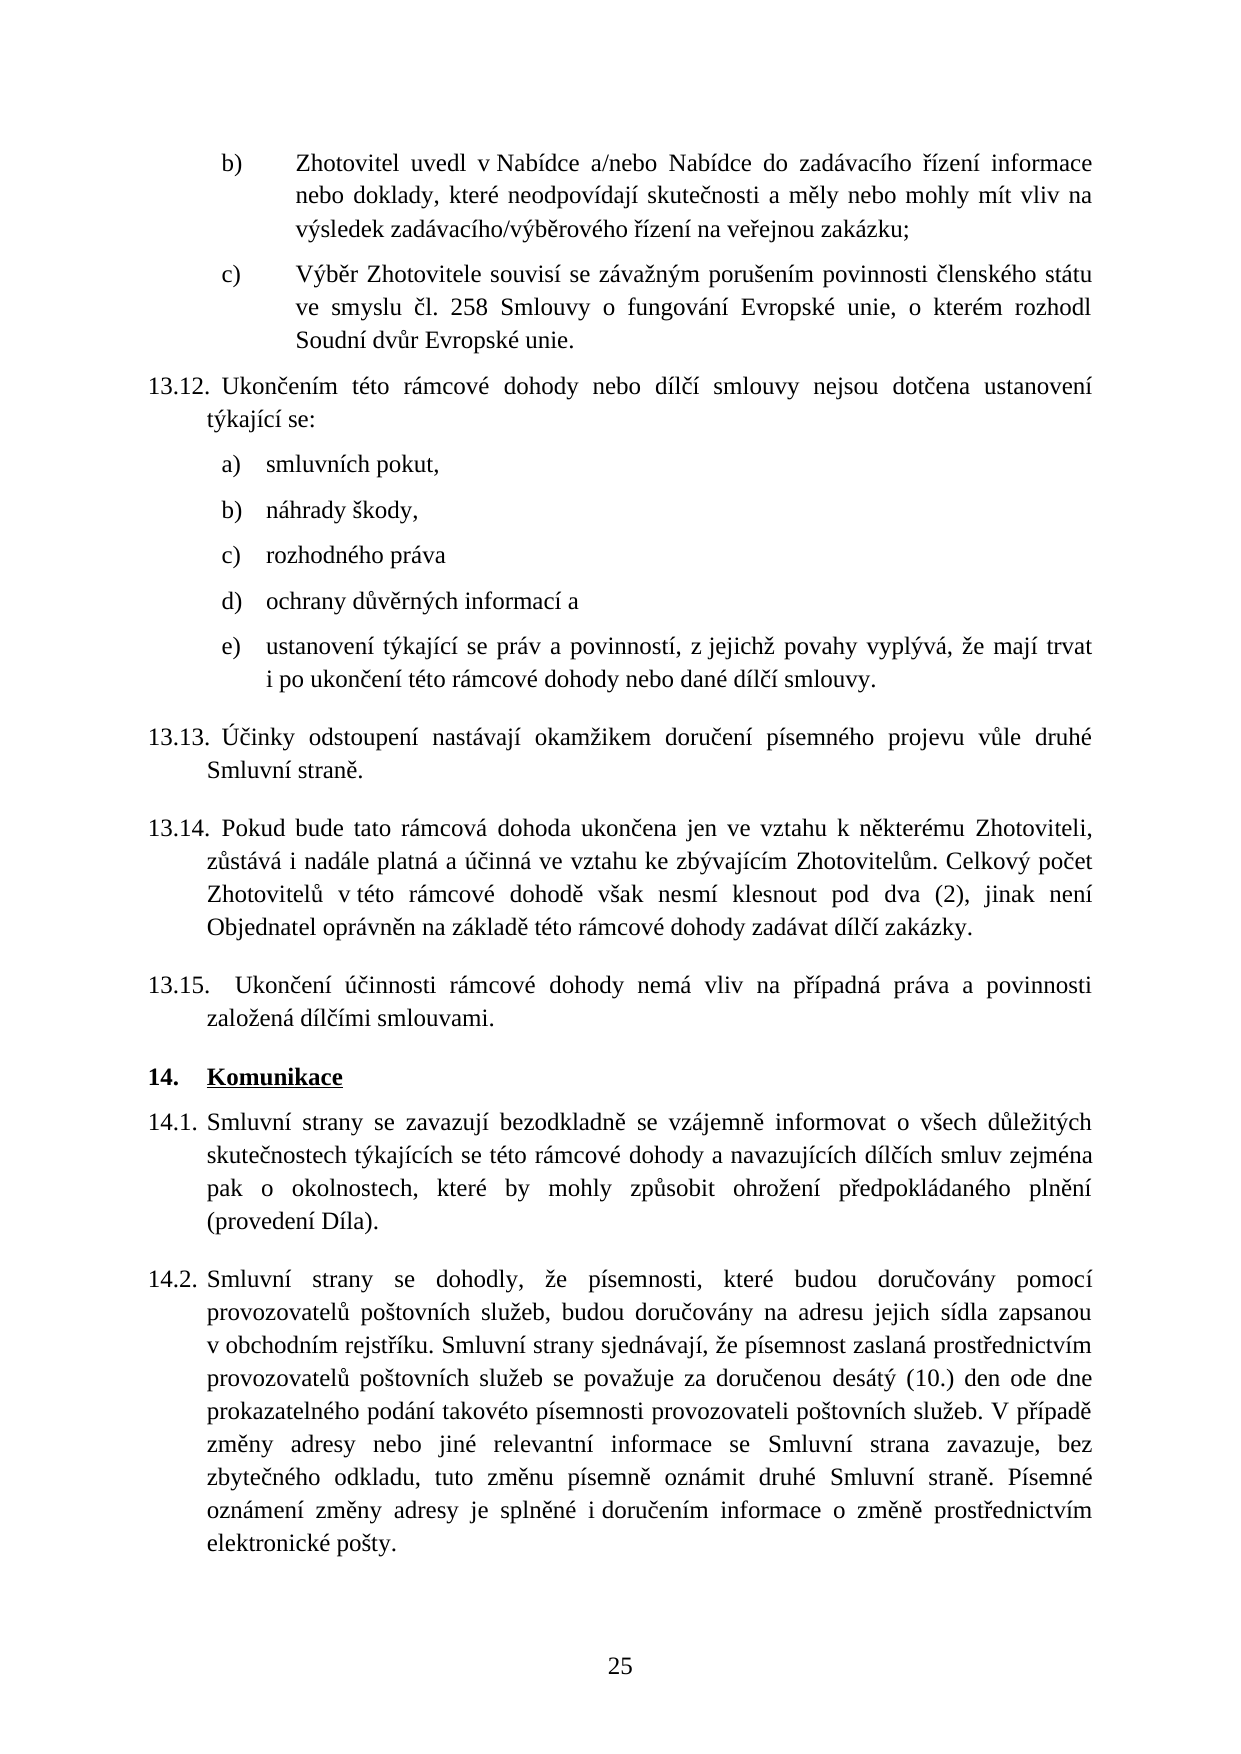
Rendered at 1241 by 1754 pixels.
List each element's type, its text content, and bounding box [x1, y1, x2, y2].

subtitle Účinky odstoupení nastávají okamžikem doručení písemného projevu vůle druhé Smluvní straně. [148, 722, 1093, 784]
list náhrady škody, [221, 495, 1093, 523]
subtitle Smluvní strany se dohodly, že písemnosti, které budou doručovány pomocí provozovatelů poštovních služeb, budou doručovány na adresu jejich sídla zapsanou v obchodním rejstříku. Smluvní strany sjednávají, že písemnost zaslaná prostřednictvím provozovatelů poštovních služeb se považuje za doručenou desátý (10.) den ode dne prokazatelného podání takovéto písemnosti provozovateli poštovních služeb. V případě změny adresy nebo jiné relevantní informace se Smluvní strana zavazuje, bez zbytečného odkladu, tuto změnu písemně oznámit druhé Smluvní straně. Písemné oznámení změny adresy je splněné i doručením informace o změně prostřednictvím elektronické pošty. [148, 1264, 1093, 1557]
list ochrany důvěrných informací a [221, 586, 1093, 614]
list smluvních pokut, [221, 449, 1093, 478]
subtitle Ukončením této rámcové dohody nebo dílčí smlouvy nejsou dotčena ustanovení týkající se: [148, 371, 1093, 432]
list rozhodného práva [221, 540, 1093, 569]
subtitle Ukončení účinnosti rámcové dohody nemá vliv na případná práva a povinnosti založená dílčími smlouvami. [148, 971, 1093, 1032]
subtitle Pokud bude tato rámcová dohoda ukončena jen ve vztahu k některému Zhotoviteli, zůstává i nadále platná a účinná ve vztahu ke zbývajícím Zhotovitelům. Celkový počet Zhotovitelů v této rámcové dohodě však nesmí klesnout pod dva (2), jinak není Objednatel oprávněn na základě této rámcové dohody zadávat dílčí zakázky. [148, 813, 1093, 941]
list Výběr Zhotovitele souvisí se závažným porušením povinnosti členského státu ve smyslu čl. 258 Smlouvy o fungování Evropské unie, o kterém rozhodl Soudní dvůr Evropské unie. [221, 259, 1093, 354]
list Komunikace [148, 1062, 1093, 1090]
list ustanovení týkající se práv a povinností, z jejichž povahy vyplývá, že mají trvat i po ukončení této rámcové dohody nebo dané dílčí smlouvy. [221, 631, 1093, 693]
list Zhotovitel uvedl v Nabídce a/nebo Nabídce do zadávacího řízení informace nebo doklady, které neodpovídají skutečnosti a měly nebo mohly mít vliv na výsledek zadávacího/výběrového řízení na veřejnou zakázku; [221, 148, 1093, 242]
subtitle Smluvní strany se zavazují bezodkladně se vzájemně informovat o všech důležitých skutečnostech týkajících se této rámcové dohody a navazujících dílčích smluv zejména pak o okolnostech, které by mohly způsobit ohrožení předpokládaného plnění (provedení Díla). [148, 1107, 1093, 1235]
